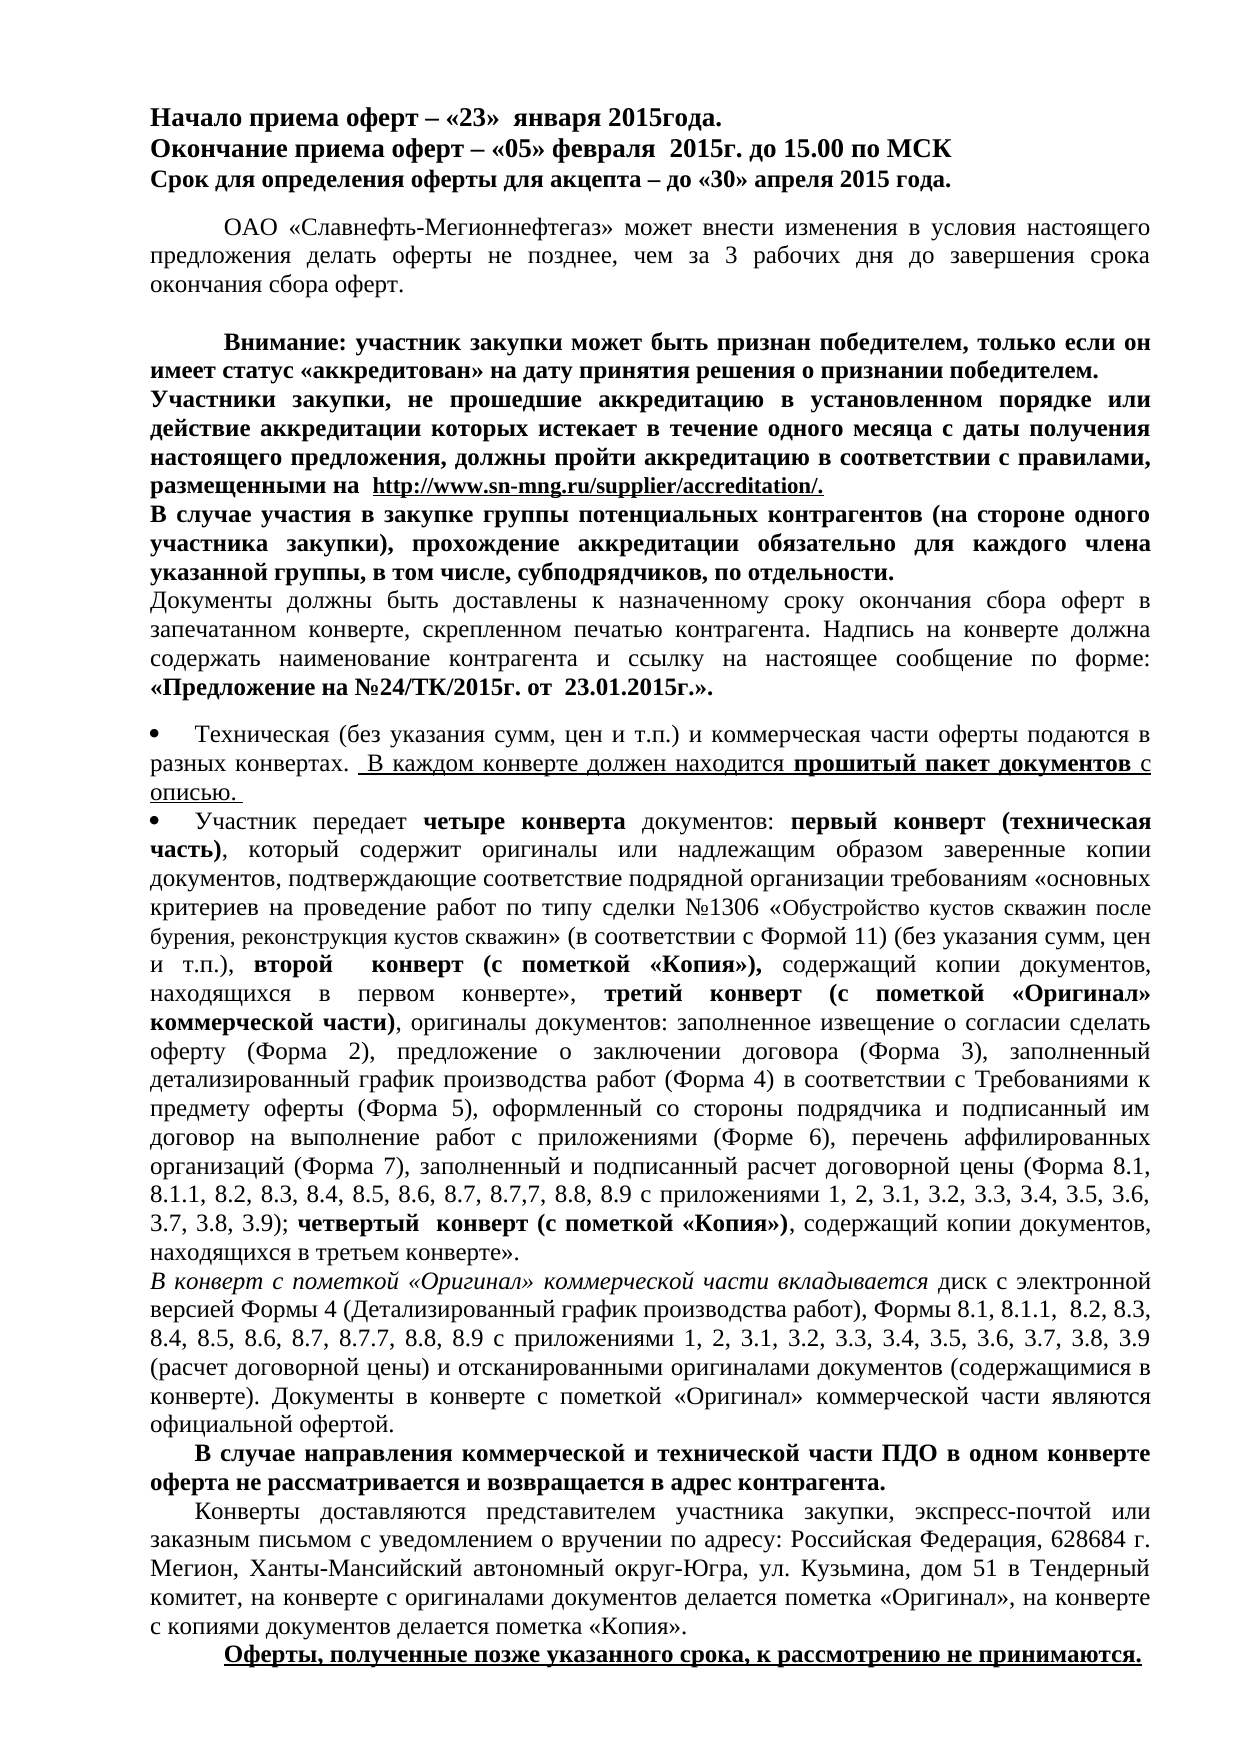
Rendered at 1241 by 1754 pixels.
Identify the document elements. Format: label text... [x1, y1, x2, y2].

list Участник передает четыре конверта документов: первый конверт (техническая часть), который содержит оригиналы или надлежащим образом заверенные копии документов, подтверждающие соответствие подрядной организации требованиям «основных критериев на проведение работ по типу сделки №1306 «Обустройство кустов скважин после бурения, реконструкция кустов скважин» (в соответствии с Формой 11) (без указания сумм, цен и т.п.), второй конверт (с пометкой «Копия»), содержащий копии документов, находящихся в первом конверте», третий конверт (с пометкой «Оригинал» коммерческой части), оригиналы документов: заполненное извещение о согласии сделать оферту (Форма 2), предложение о заключении договора (Форма 3), заполненный детализированный график производства работ (Форма 4) в соответствии с Требованиями к предмету оферты (Форма 5), оформленный со стороны подрядчика и подписанный им договор на выполнение работ с приложениями (Форме 6), перечень аффилированных организаций (Форма 7), заполненный и подписанный расчет договорной цены (Форма 8.1, 8.1.1, 8.2, 8.3, 8.4, 8.5, 8.6, 8.7, 8.7,7, 8.8, 8.9 с приложениями 1, 2, 3.1, 3.2, 3.3, 3.4, 3.5, 3.6, 3.7, 3.8, 3.9); четвертый конверт (с пометкой «Копия»), содержащий копии документов, находящихся в третьем конверте». [150, 806, 1152, 1266]
text Начало приема оферт – «23» января 2015года. [150, 101, 1152, 132]
text Оферты, полученные позже указанного срока, к рассмотрению не принимаются. [150, 1639, 1152, 1668]
text Срок для определения оферты для акцепта – до «30» апреля 2015 года. [150, 164, 1152, 192]
text Окончание приема оферт – «05» февраля 2015г. до 15.00 по МСК [150, 132, 1152, 164]
text Документы должны быть доставлены к назначенному сроку окончания сбора оферт в запечатанном конверте, скрепленном печатью контрагента. Надпись на конверте должна содержать наименование контрагента и ссылку на настоящее сообщение по форме: «Предложение на №24/ТК/2015г. от 23.01.2015г.». [150, 585, 1152, 700]
text В случае участия в закупке группы потенциальных контрагентов (на стороне одного участника закупки), прохождение аккредитации обязательно для каждого члена указанной группы, в том числе, субподрядчиков, по отдельности. [150, 499, 1152, 585]
text Участники закупки, не прошедшие аккредитацию в установленном порядке или действие аккредитации которых истекает в течение одного месяца с даты получения настоящего предложения, должны пройти аккредитацию в соответствии с правилами, размещенными на http://www.sn-mng.ru/supplier/accreditation/. [150, 384, 1152, 499]
text ОАО «Славнефть-Мегионнефтегаз» может внести изменения в условия настоящего предложения делать оферты не позднее, чем за 3 рабочих дня до завершения срока окончания сбора оферт. [150, 212, 1152, 298]
text Внимание: участник закупки может быть признан победителем, только если он имеет статус «аккредитован» на дату принятия решения о признании победителем. [150, 327, 1152, 384]
list Конверты доставляются представителем участника закупки, экспресс-почтой или заказным письмом с уведомлением о вручении по адресу: Российская Федерация, 628684 г. Мегион, Ханты-Мансийский автономный округ-Югра, ул. Кузьмина, дом 51 в Тендерный комитет, на конверте с оригиналами документов делается пометка «Оригинал», на конверте с копиями документов делается пометка «Копия». [150, 1496, 1152, 1639]
list В случае направления коммерческой и технической части ПДО в одном конверте оферта не рассматривается и возвращается в адрес контрагента. [150, 1438, 1152, 1496]
list В конверт с пометкой «Оригинал» коммерческой части вкладывается диск с электронной версией Формы 4 (Детализированный график производства работ), Формы 8.1, 8.1.1, 8.2, 8.3, 8.4, 8.5, 8.6, 8.7, 8.7.7, 8.8, 8.9 с приложениями 1, 2, 3.1, 3.2, 3.3, 3.4, 3.5, 3.6, 3.7, 3.8, 3.9 (расчет договорной цены) и отсканированными оригиналами документов (содержащимися в конверте). Документы в конверте с пометкой «Оригинал» коммерческой части являются официальной офертой. [150, 1266, 1152, 1438]
list Техническая (без указания сумм, цен и т.п.) и коммерческая части оферты подаются в разных конвертах. В каждом конверте должен находится прошитый пакет документов с описью. [150, 719, 1152, 806]
